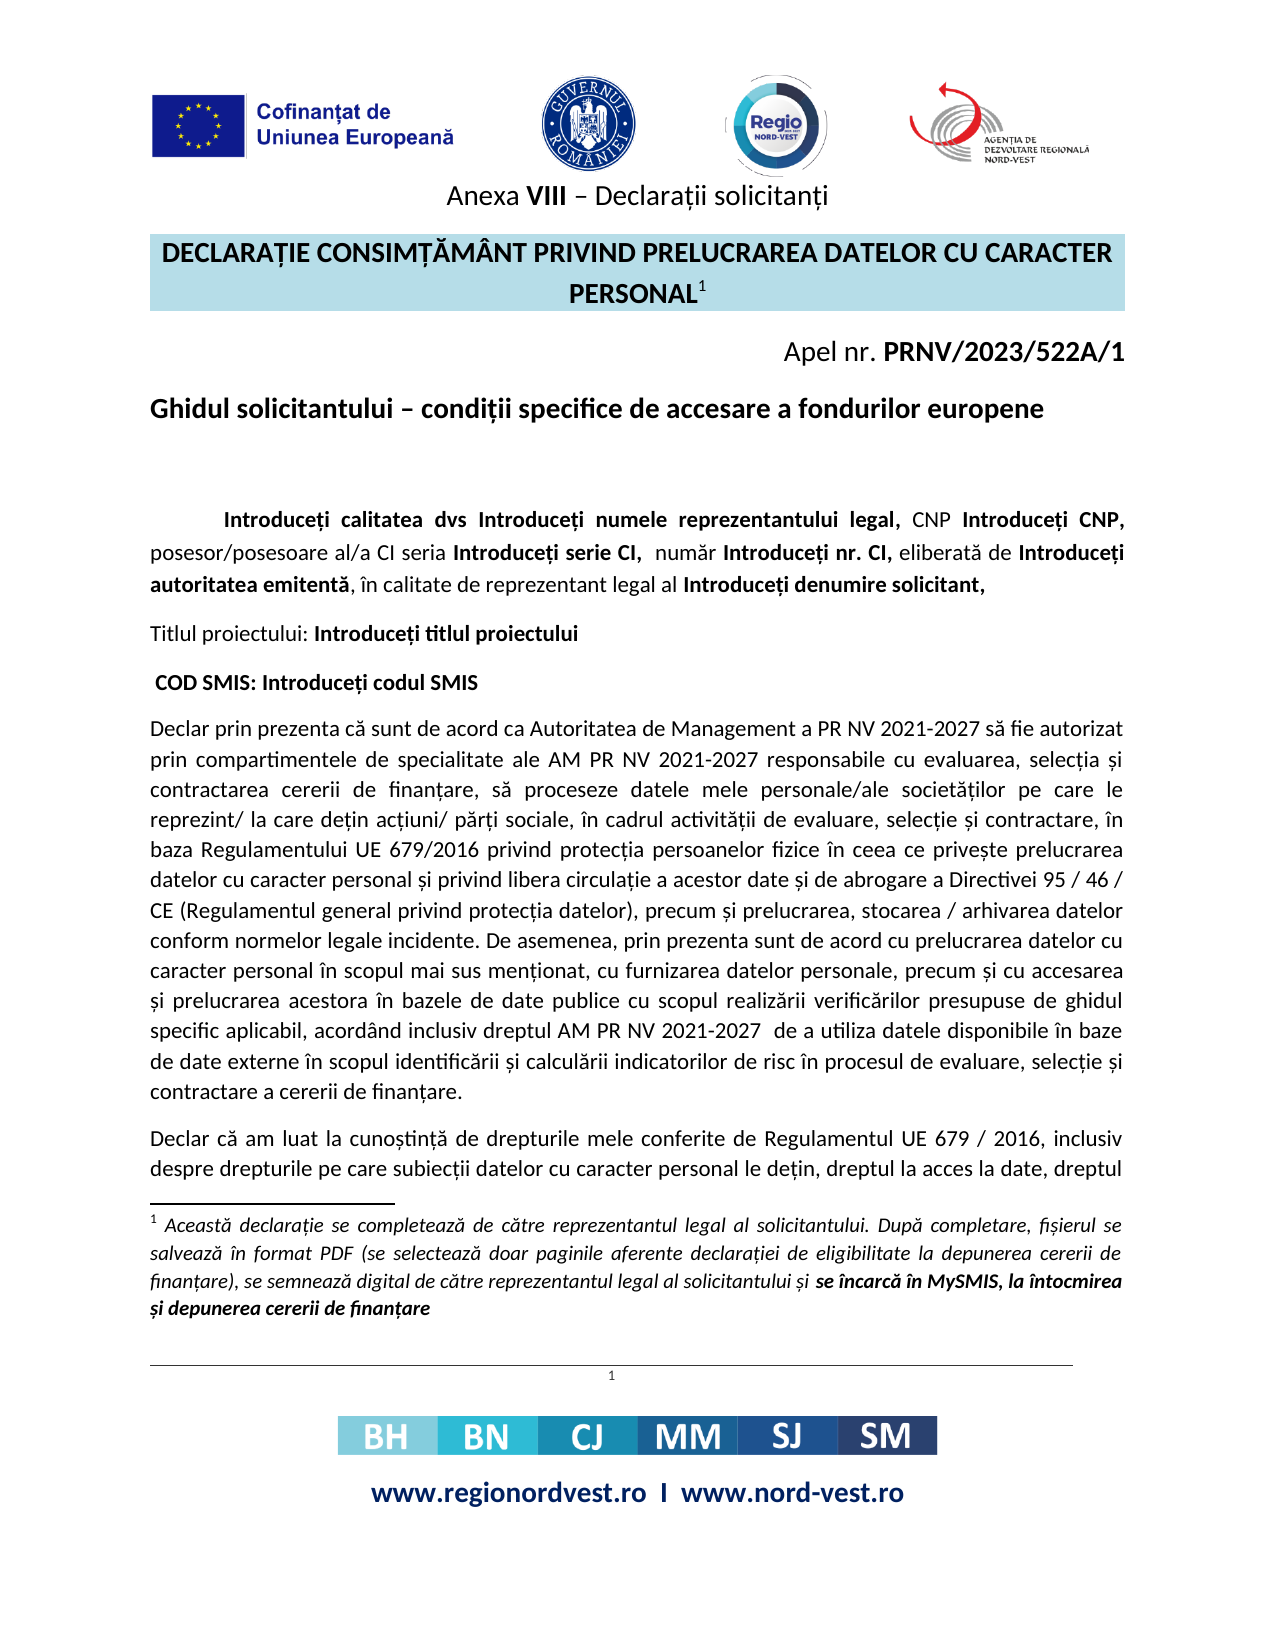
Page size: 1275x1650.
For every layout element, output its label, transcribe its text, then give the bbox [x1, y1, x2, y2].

text Apel nr. [150, 333, 1125, 368]
text Ghidul solicitantului – condiții specifice de accesare a fondurilor europene [150, 390, 1125, 426]
text Declar prin prezenta că sunt de acord ca Autoritatea de Management a PR NV 2021-2027 să fie autorizat prin compartimentele de specialitate ale AM PR NV 2021-2027 responsabile cu evaluarea, selecția și contractarea cererii de finanțare, să proceseze datele mele personale/ale societăților pe care le reprezint/ la care dețin acțiuni/ părți sociale, în cadrul activității de evaluare, selecție și contractare, în baza Regulamentului UE 679/2016 privind protecția persoanelor fizice în ceea ce privește prelucrarea datelor cu caracter personal și privind libera circulație a acestor date și de abrogare a Directivei 95 / 46 / CE (Regulamentul general privind protecția datelor), precum și prelucrarea, stocarea / arhivarea datelor conform normelor legale incidente. De asemenea, prin prezenta sunt de acord cu prelucrarea datelor cu caracter personal în scopul mai sus menționat, cu furnizarea datelor personale, precum și cu accesarea și prelucrarea acestora în bazele de date publice cu scopul realizării verificărilor presupuse de ghidul specific aplicabil, acordând inclusiv dreptul AM PR NV 2021-2027 de a utiliza datele disponibile în baze de date externe în scopul identificării și calculării indicatorilor de risc în procesul de evaluare, selecție și contractare a cererii de finanțare. [150, 714, 1125, 1105]
picture [150, 75, 1089, 177]
text , CNP , posesor/posesoare al/a CI seria , număr , eliberată de , în calitate de reprezentant legal al , [150, 506, 1125, 598]
picture [337, 1416, 938, 1455]
text COD SMIS: [150, 668, 1125, 696]
text DECLARAȚIE CONSIMȚĂMÂNT PRIVIND PRELUCRAREA DATELOR CU CARACTER PERSONAL [150, 234, 1125, 311]
text Anexa – Declarații solicitanți [150, 177, 1125, 212]
text Titlul proiectului: [150, 619, 1125, 647]
